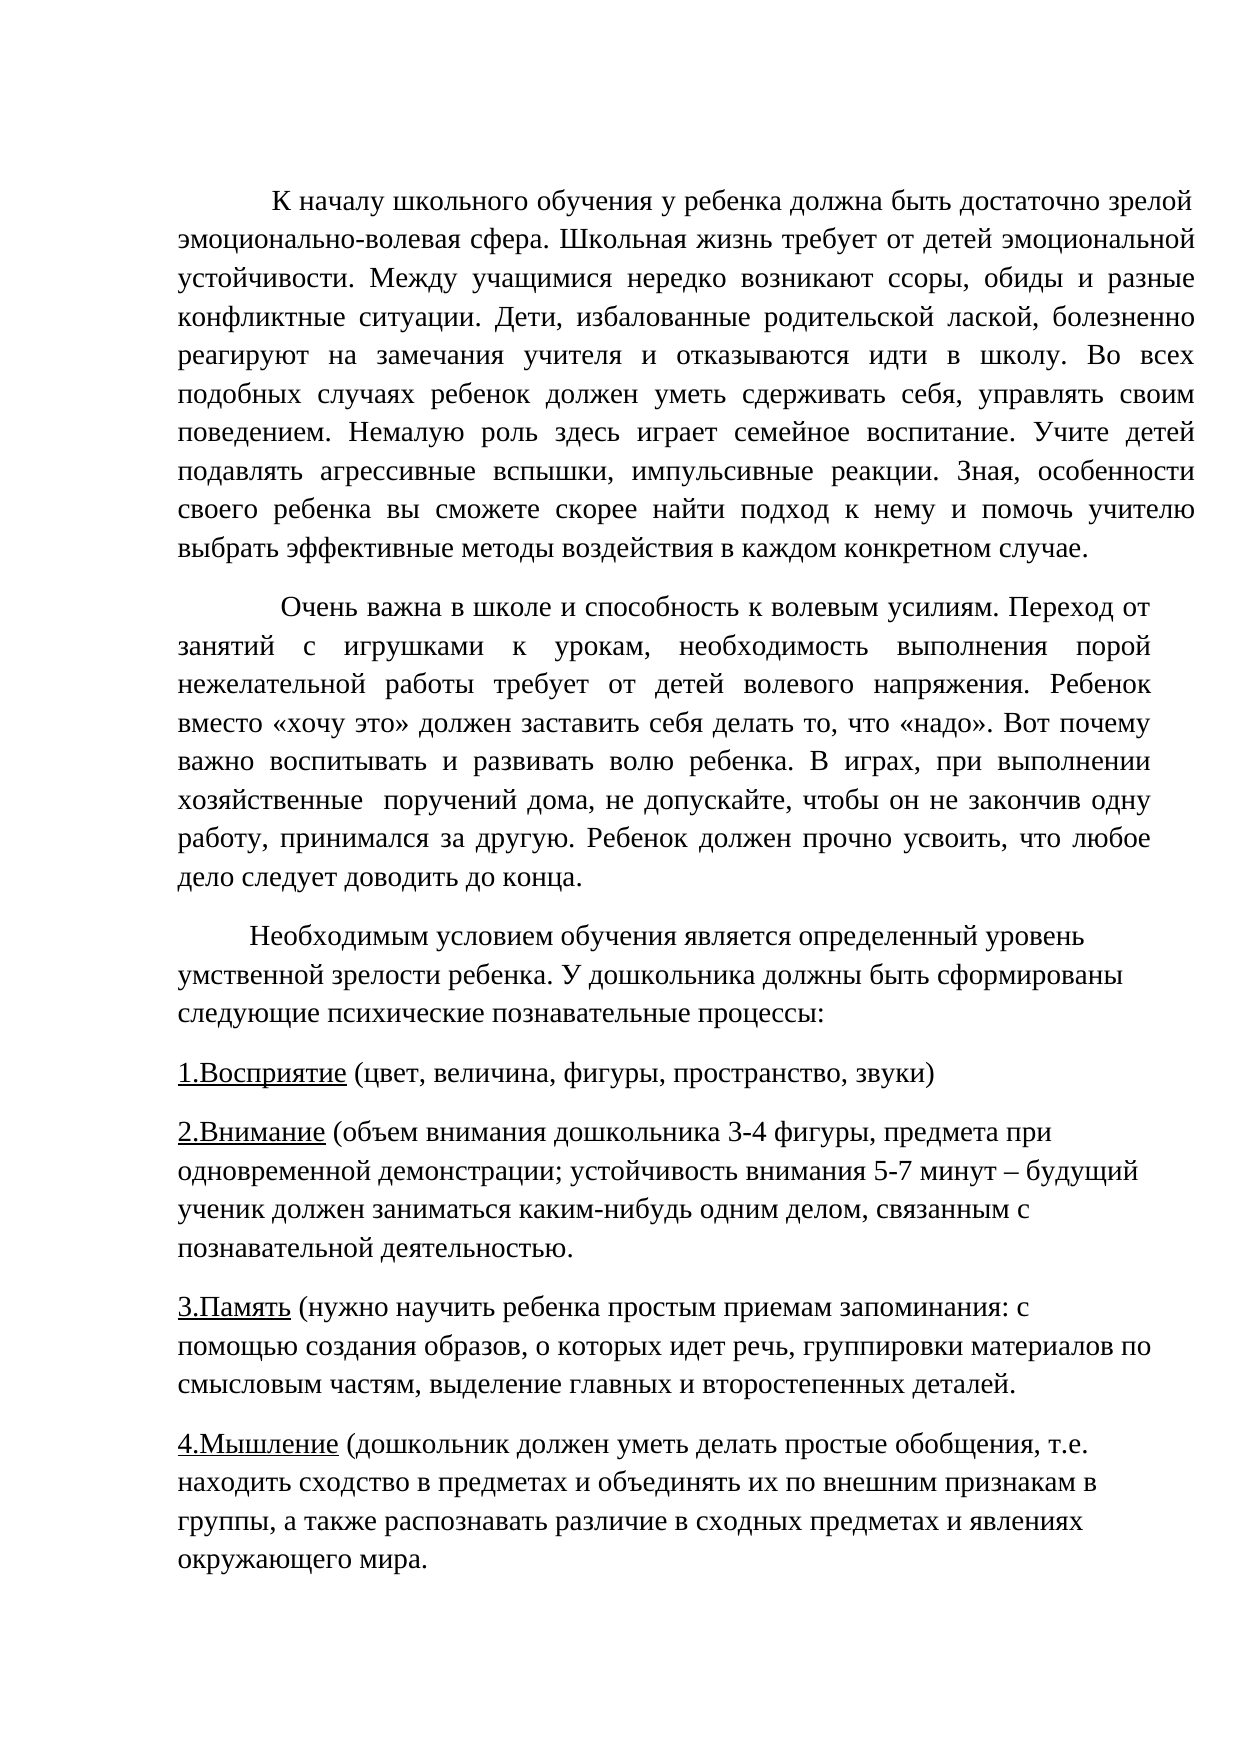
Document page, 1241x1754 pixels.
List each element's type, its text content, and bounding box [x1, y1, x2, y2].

text Необходимым условием обучения является определенный уровень умственной зрелости ребенка. У дошкольника должны быть сформированы следующие психические познавательные процессы: [103, 918, 1152, 1029]
text Очень важна в школе и способность к волевым усилиям. Переход от занятий с игрушками к урокам, необходимость выполнения порой нежелательной работы требует от детей волевого напряжения. Ребенок вместо «хочу это» должен заставить себя делать то, что «надо». Вот почему важно воспитывать и развивать волю ребенка. В играх, при выполнении хозяйственные поручений дома, не допускайте, чтобы он не закончив одну работу, принимался за другую. Ребенок должен прочно усвоить, что любое дело следует доводить до конца. [88, 589, 1152, 893]
text 4.Мышление (дошкольник должен уметь делать простые обобщения, т.е. находить сходство в предметах и объединять их по внешним признакам в группы, а также распознавать различие в сходных предметах и явлениях окружающего мира. [177, 1426, 1152, 1575]
text 3.Память (нужно научить ребенка простым приемам запоминания: с помощью создания образов, о которых идет речь, группировки материалов по смысловым частям, выделение главных и второстепенных деталей. [177, 1289, 1152, 1400]
text 2.Внимание (объем внимания дошкольника 3-4 фигуры, предмета при одновременной демонстрации; устойчивость внимания 5-7 минут – будущий ученик должен заниматься каким-нибудь одним делом, связанным с познавательной деятельностью. [177, 1114, 1152, 1263]
text К началу школьного обучения у ребенка должна быть достаточно зрелой эмоционально-волевая сфера. Школьная жизнь требует от детей эмоциональной устойчивости. Между учащимися нередко возникают ссоры, обиды и разные конфликтные ситуации. Дети, избалованные родительской лаской, болезненно реагируют на замечания учителя и отказываются идти в школу. Во всех подобных случаях ребенок должен уметь сдерживать себя, управлять своим поведением. Немалую роль здесь играет семейное воспитание. Учите детей подавлять агрессивные вспышки, импульсивные реакции. Зная, особенности своего ребенка вы сможете скорее найти подход к нему и помочь учителю выбрать эффективные методы воздействия в каждом конкретном случае. [88, 183, 1196, 563]
text 1.Восприятие (цвет, величина, фигуры, пространство, звуки) [177, 1055, 1152, 1088]
